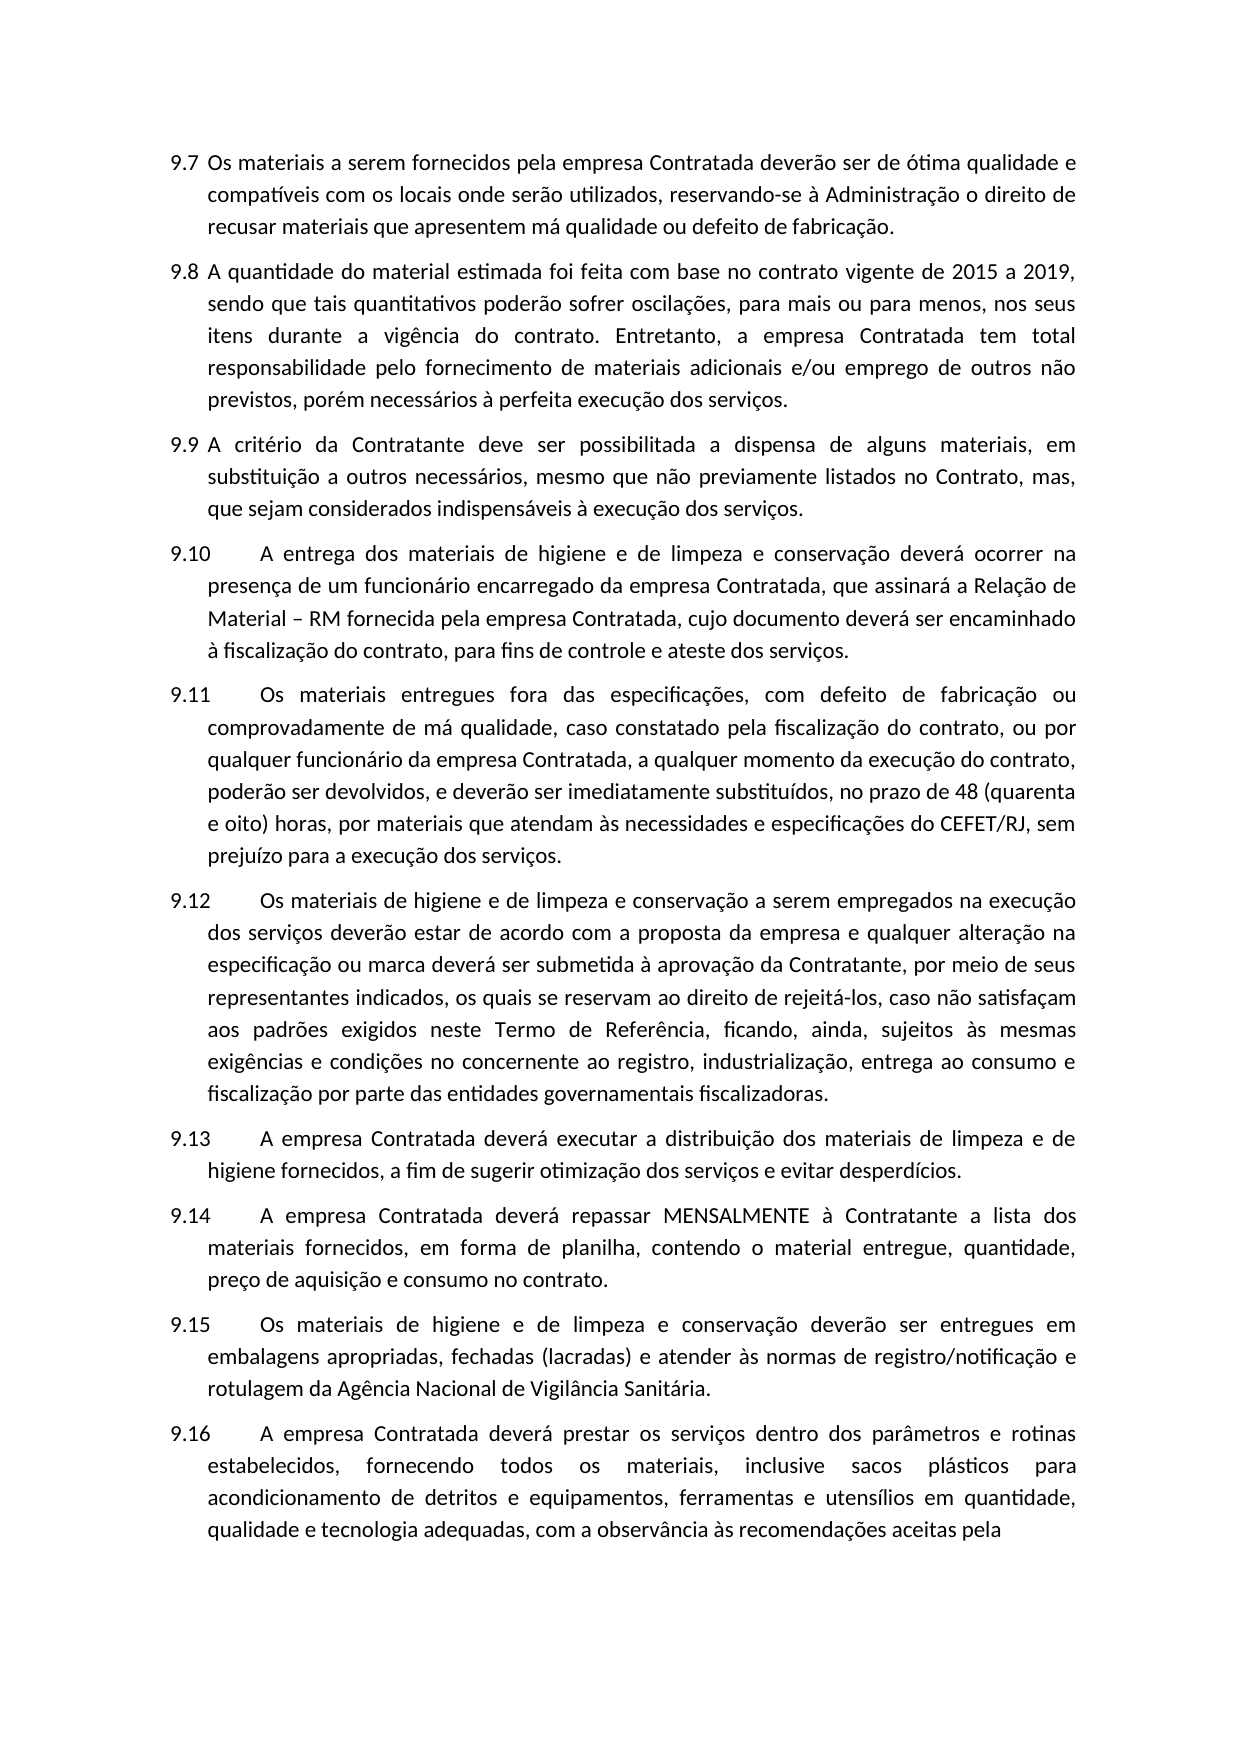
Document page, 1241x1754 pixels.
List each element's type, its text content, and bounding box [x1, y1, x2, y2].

list A empresa Contratada deverá prestar os serviços dentro dos parâmetros e rotinas estabelecidos, fornecendo todos os materiais, inclusive sacos plásticos para acondicionamento de detritos e equipamentos, ferramentas e utensílios em quantidade, qualidade e tecnologia adequadas, com a observância às recomendações aceitas pela [170, 1419, 1078, 1543]
list A entrega dos materiais de higiene e de limpeza e conservação deverá ocorrer na presença de um funcionário encarregado da empresa Contratada, que assinará a Relação de Material – RM fornecida pela empresa Contratada, cujo documento deverá ser encaminhado à fiscalização do contrato, para fins de controle e ateste dos serviços. [170, 539, 1078, 664]
list A critério da Contratante deve ser possibilitada a dispensa de alguns materiais, em substituição a outros necessários, mesmo que não previamente listados no Contrato, mas, que sejam considerados indispensáveis à execução dos serviços. [170, 430, 1078, 523]
list A quantidade do material estimada foi feita com base no contrato vigente de 2015 a 2019, sendo que tais quantitativos poderão sofrer oscilações, para mais ou para menos, nos seus itens durante a vigência do contrato. Entretanto, a empresa Contratada tem total responsabilidade pelo fornecimento de materiais adicionais e/ou emprego de outros não previstos, porém necessários à perfeita execução dos serviços. [170, 257, 1078, 413]
list Os materiais de higiene e de limpeza e conservação a serem empregados na execução dos serviços deverão estar de acordo com a proposta da empresa e qualquer alteração na especificação ou marca deverá ser submetida à aprovação da Contratante, por meio de seus representantes indicados, os quais se reservam ao direito de rejeitá-los, caso não satisfaçam aos padrões exigidos neste Termo de Referência, ficando, ainda, sujeitos às mesmas exigências e condições no concernente ao registro, industrialização, entrega ao consumo e fiscalização por parte das entidades governamentais fiscalizadoras. [170, 886, 1078, 1107]
list Os materiais a serem fornecidos pela empresa Contratada deverão ser de ótima qualidade e compatíveis com os locais onde serão utilizados, reservando-se à Administração o direito de recusar materiais que apresentem má qualidade ou defeito de fabricação. [170, 148, 1078, 240]
list A empresa Contratada deverá executar a distribuição dos materiais de limpeza e de higiene fornecidos, a fim de sugerir otimização dos serviços e evitar desperdícios. [170, 1124, 1078, 1184]
list A empresa Contratada deverá repassar MENSALMENTE à Contratante a lista dos materiais fornecidos, em forma de planilha, contendo o material entregue, quantidade, preço de aquisição e consumo no contrato. [170, 1201, 1078, 1293]
list Os materiais entregues fora das especificações, com defeito de fabricação ou comprovadamente de má qualidade, caso constatado pela fiscalização do contrato, ou por qualquer funcionário da empresa Contratada, a qualquer momento da execução do contrato, poderão ser devolvidos, e deverão ser imediatamente substituídos, no prazo de 48 (quarenta e oito) horas, por materiais que atendam às necessidades e especificações do CEFET/RJ, sem prejuízo para a execução dos serviços. [170, 681, 1078, 869]
list Os materiais de higiene e de limpeza e conservação deverão ser entregues em embalagens apropriadas, fechadas (lacradas) e atender às normas de registro/notificação e rotulagem da Agência Nacional de Vigilância Sanitária. [170, 1310, 1078, 1402]
